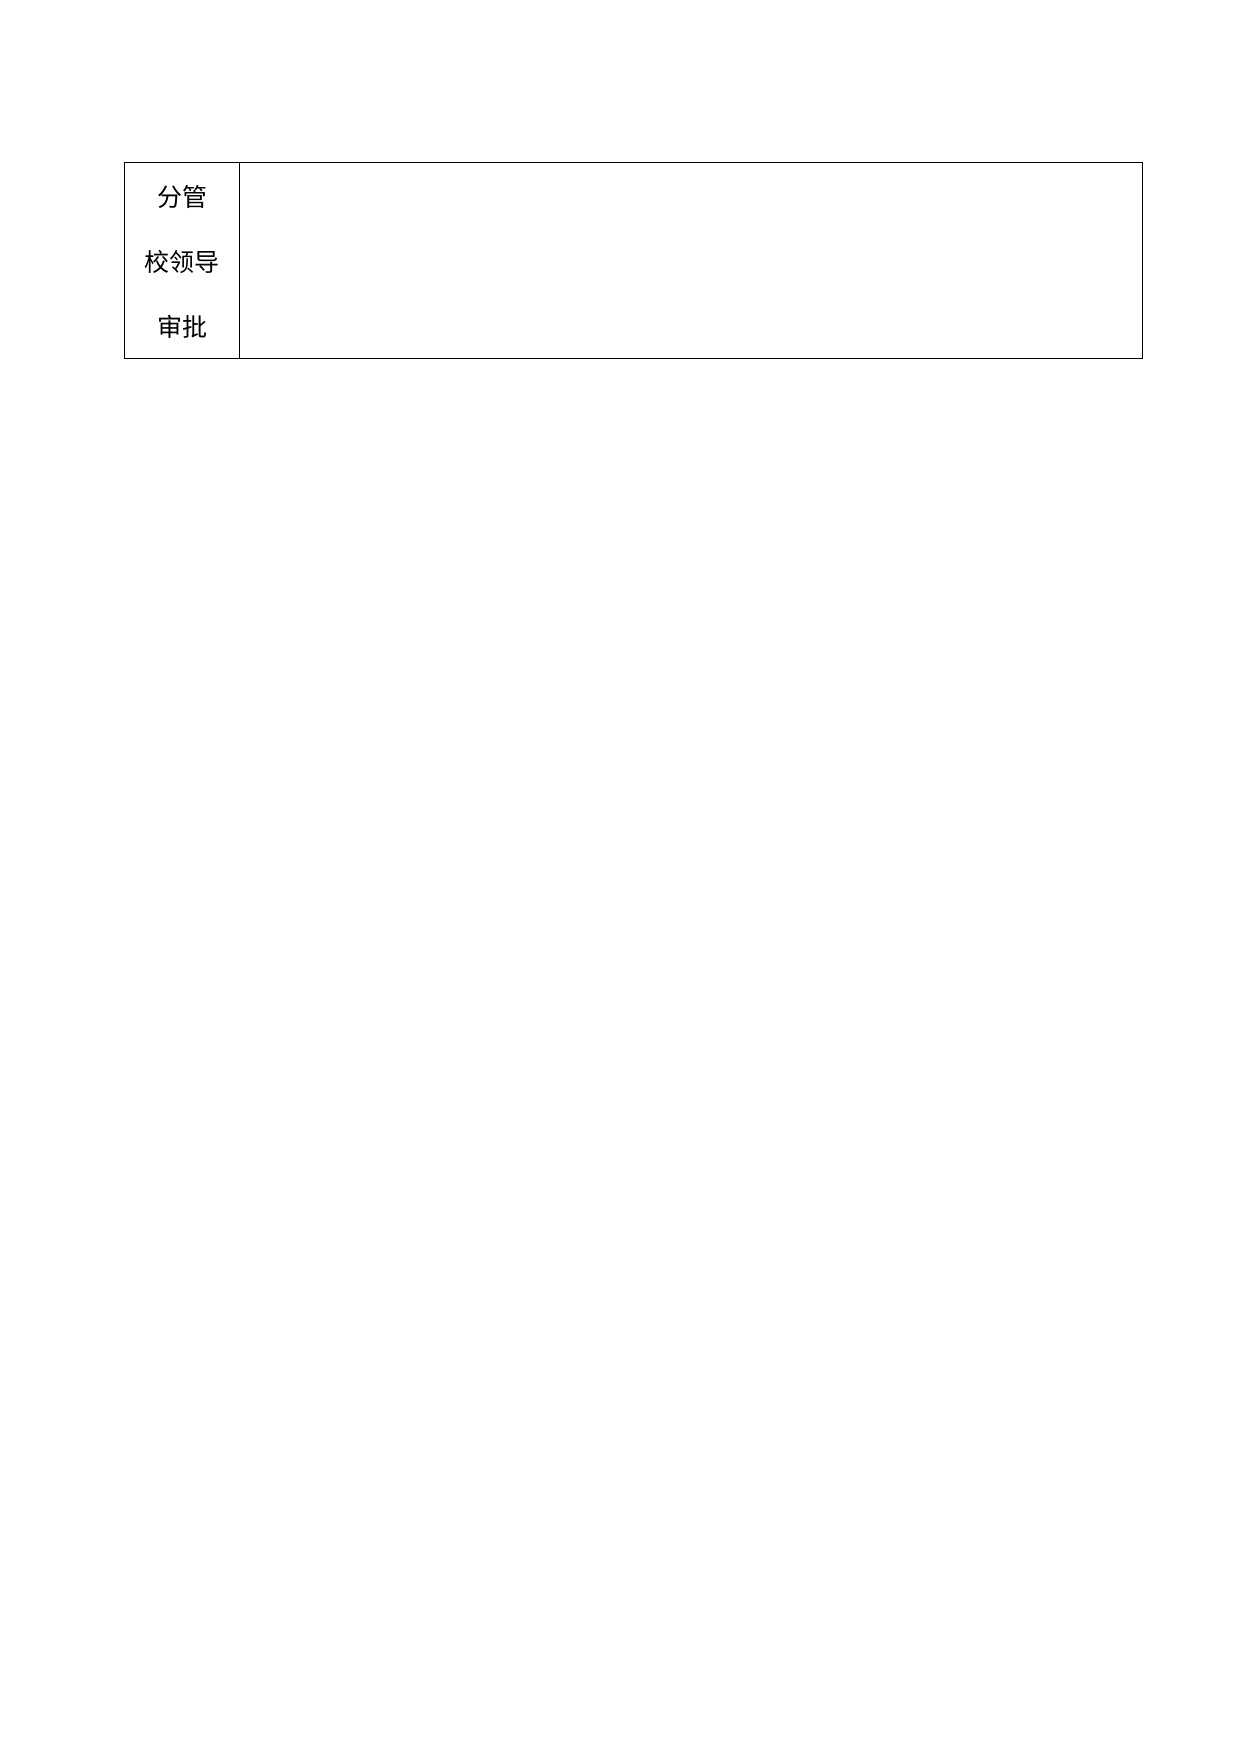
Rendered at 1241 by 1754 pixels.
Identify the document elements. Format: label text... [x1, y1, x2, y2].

table_cell 分管 校领导 审批 [125, 163, 239, 358]
table_cell [240, 163, 1142, 358]
